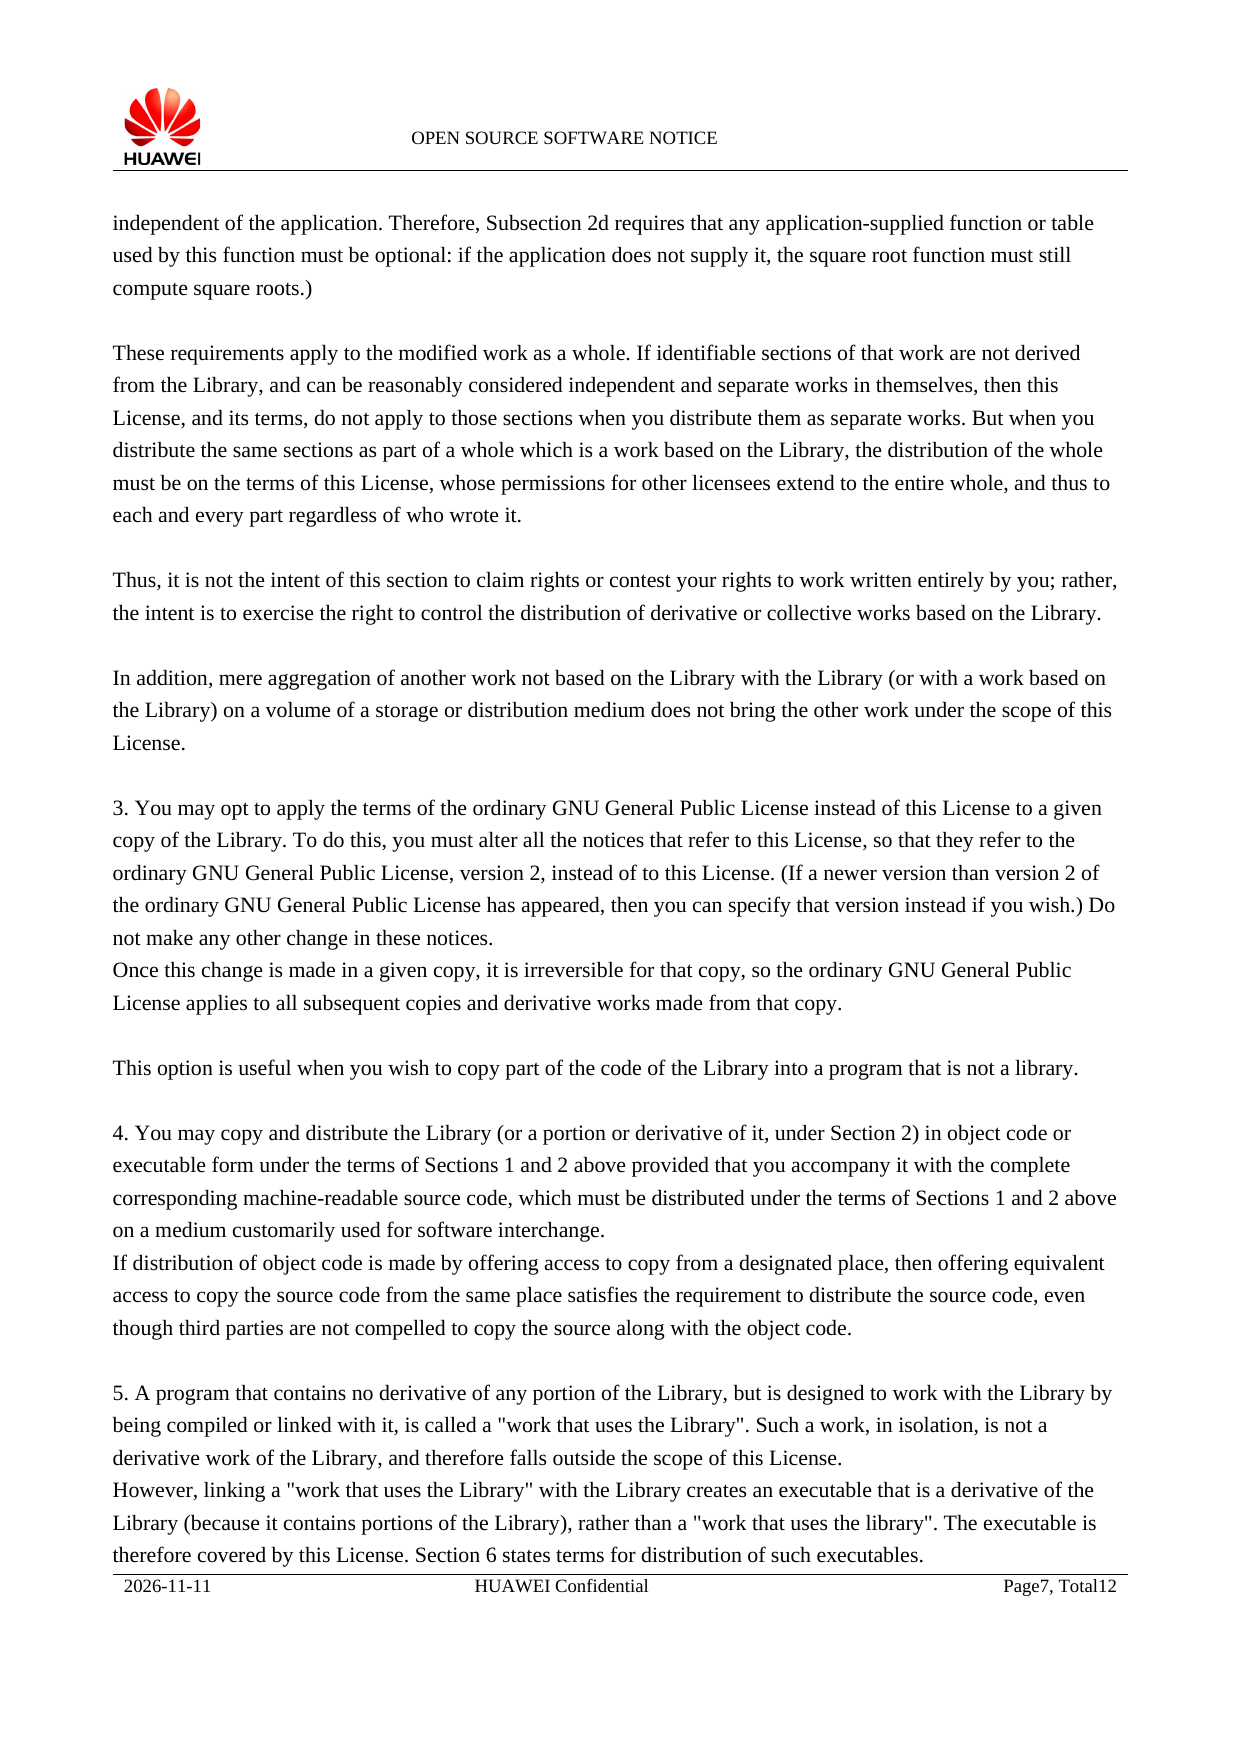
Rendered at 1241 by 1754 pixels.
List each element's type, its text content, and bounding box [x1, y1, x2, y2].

picture [124, 88, 201, 165]
